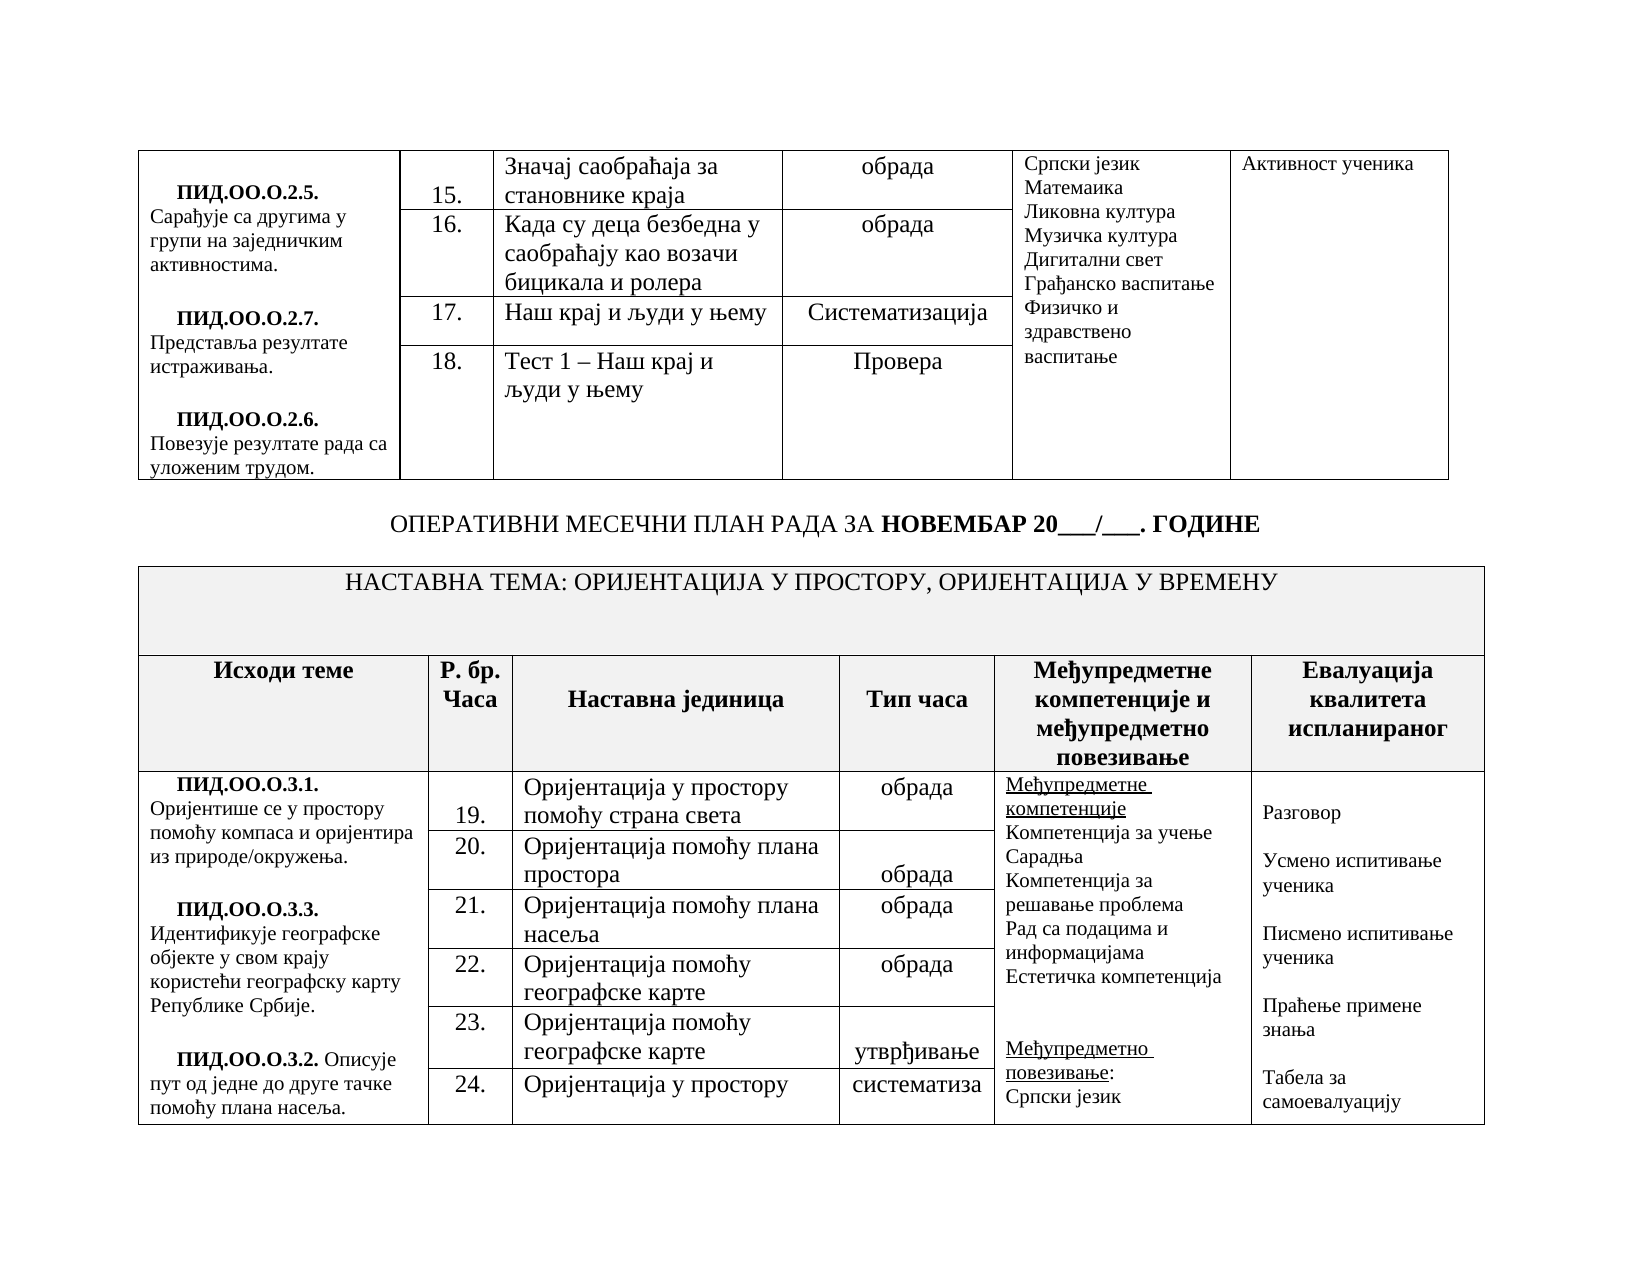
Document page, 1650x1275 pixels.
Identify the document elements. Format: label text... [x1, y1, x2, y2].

table_cell Разговор Усмено испитивање ученика Писмено испитивање ученика Праћење примене знања Табела за самоевалуацију Активност ученика [1252, 772, 1484, 1124]
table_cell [513, 1069, 839, 1124]
table_cell Систематизација [783, 297, 1012, 345]
table_cell обрада [783, 151, 1012, 208]
table_cell утврђивање [840, 1007, 994, 1068]
table_cell  ПИД.ОО.О.3.1. Оријентише се у простору помоћу компаса и оријентира из природе/окружења.  ПИД.ОО.О.3.3. Идентификује географске објекте у свом крају користећи географску карту Републике Србије.  ПИД.ОО.О.3.2. Описује пут од једне до друге тачке помоћу плана насеља.  ПИД.ОО.О.4.1. Користе временске одреднице (година, деценија, век) у свакодневним ситуацијама и приликом описивања догађаја из прошлости.  ПИД.ОО.О.2.5. Сарађује са другима у групи на заједничким активностима.  ПИД.ОО.О.2.7. Представља резултате истраживања. [139, 772, 428, 1124]
table_cell Оријентација помоћу географске карте [513, 1007, 839, 1068]
text ОПЕРАТИВНИ МЕСЕЧНИ ПЛАН РАДА ЗА НОВЕМБАР 20___/___. ГОДИНЕ [150, 509, 1500, 538]
table_cell Наш крај и људи у њему [494, 297, 782, 345]
table_cell 15. [401, 151, 493, 208]
table_cell Тест 1 – Наш крај и људи у њему [494, 346, 782, 479]
table_cell Значај саобраћаја за становнике краја [494, 151, 782, 208]
table_cell обрада [840, 949, 994, 1006]
table_cell 18. [401, 346, 493, 479]
table_cell Р. бр. Часа [429, 656, 512, 771]
table_cell 21. [429, 890, 512, 948]
table_cell Када су деца безбедна у саобраћају као возачи бицикала и ролера [494, 210, 782, 296]
table_cell 24. [429, 1069, 512, 1124]
table_cell Оријентација помоћу плана простора [513, 831, 839, 889]
table_cell Међупредметне компетенције и међупредметно повезивање [995, 656, 1251, 771]
table_cell 16. [401, 210, 493, 296]
table_cell 22. [429, 949, 512, 1006]
table_cell 19. [429, 772, 512, 830]
table_cell систематизација [840, 1069, 994, 1124]
table_header НАСТАВНА ТЕМА: ОРИЈЕНТАЦИЈА У ПРОСТОРУ, ОРИЈЕНТАЦИЈА У ВРЕМЕНУ [139, 567, 1484, 654]
table_cell Оријентација у простору помоћу страна света [513, 772, 839, 830]
table_cell обрада [840, 831, 994, 889]
table_cell 23. [429, 1007, 512, 1068]
table_cell Наставна јединица [513, 656, 839, 771]
table_cell 20. [429, 831, 512, 889]
table_cell 17. [401, 297, 493, 345]
table_cell Исходи теме [139, 656, 428, 771]
table_cell обрада [783, 210, 1012, 296]
table_cell Оријентација помоћу географске карте [513, 949, 839, 1006]
table_cell Оријентација помоћу плана насеља [513, 890, 839, 948]
table_cell обрада [840, 890, 994, 948]
table_cell Евалуација квалитета испланираног [1252, 656, 1484, 771]
table_cell Тип часа [840, 656, 994, 771]
table_cell Провера [783, 346, 1012, 479]
table_cell Међупредметне компетенције Компетенција за учење Сарадња Компетенција за решавање проблема Рад са подацима и информацијама Естетичка компетенција Међупредметно повезивање: Српски језик Матемаика Ликовна култура Музичка култура Дигитални свет Грађанско васпитање Физичко и здравствено васпитање [995, 772, 1251, 1124]
table_cell обрада [840, 772, 994, 830]
